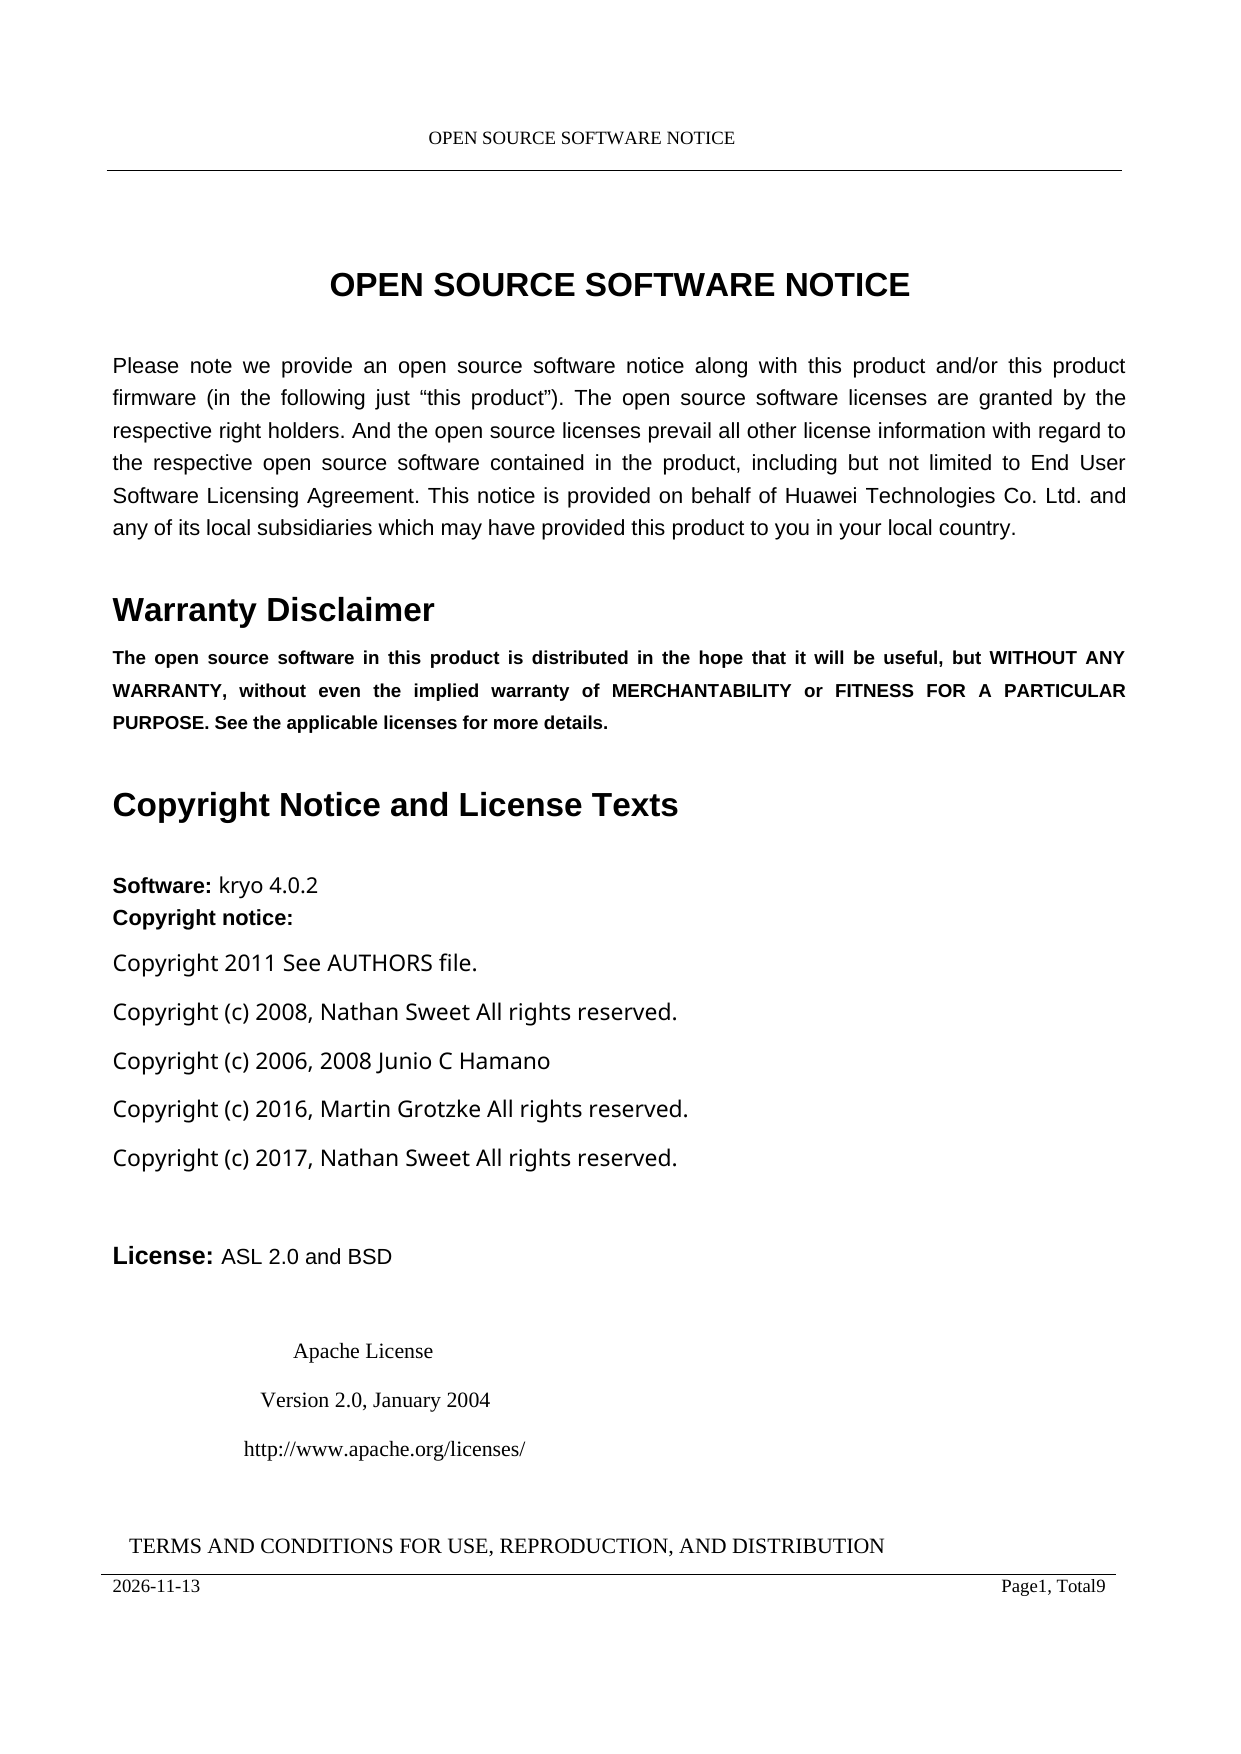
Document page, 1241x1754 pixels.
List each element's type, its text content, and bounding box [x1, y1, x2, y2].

text The open source software in this product is distributed in the hope that it will be useful, but WITHOUT ANY WARRANTY, without even the implied warranty of MERCHANTABILITY or FITNESS FOR A PARTICULAR PURPOSE. See the applicable licenses for more details. [112, 641, 1128, 739]
text Warranty Disclaimer [112, 576, 1128, 641]
text Software: kryo 4.0.2 [112, 869, 1128, 901]
text License: ASL 2.0 and BSD [112, 1239, 1128, 1272]
text Copyright Notice and License Texts [112, 771, 1128, 836]
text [112, 1286, 1128, 1562]
text Please note we provide an open source software notice along with this product and/or this product firmware (in the following just “this product”). The open source software licenses are granted by the respective right holders. And the open source licenses prevail all other license information with regard to the respective open source software contained in the product, including but not limited to End User Software Licensing Agreement. This notice is provided on behalf of Huawei Technologies Co. Ltd. and any of its local subsidiaries which may have provided this product to you in your local country. [112, 349, 1128, 544]
text Copyright 2011 See AUTHORS file. Copyright (c) 2008, Nathan Sweet All rights reserved. Copyright (c) 2006, 2008 Junio C Hamano Copyright (c) 2016, Martin Grotzke All rights reserved. Copyright (c) 2017, Nathan Sweet All rights reserved. [112, 947, 1128, 1223]
text Copyright notice: [112, 901, 1128, 934]
text OPEN SOURCE SOFTWARE NOTICE [112, 251, 1128, 316]
